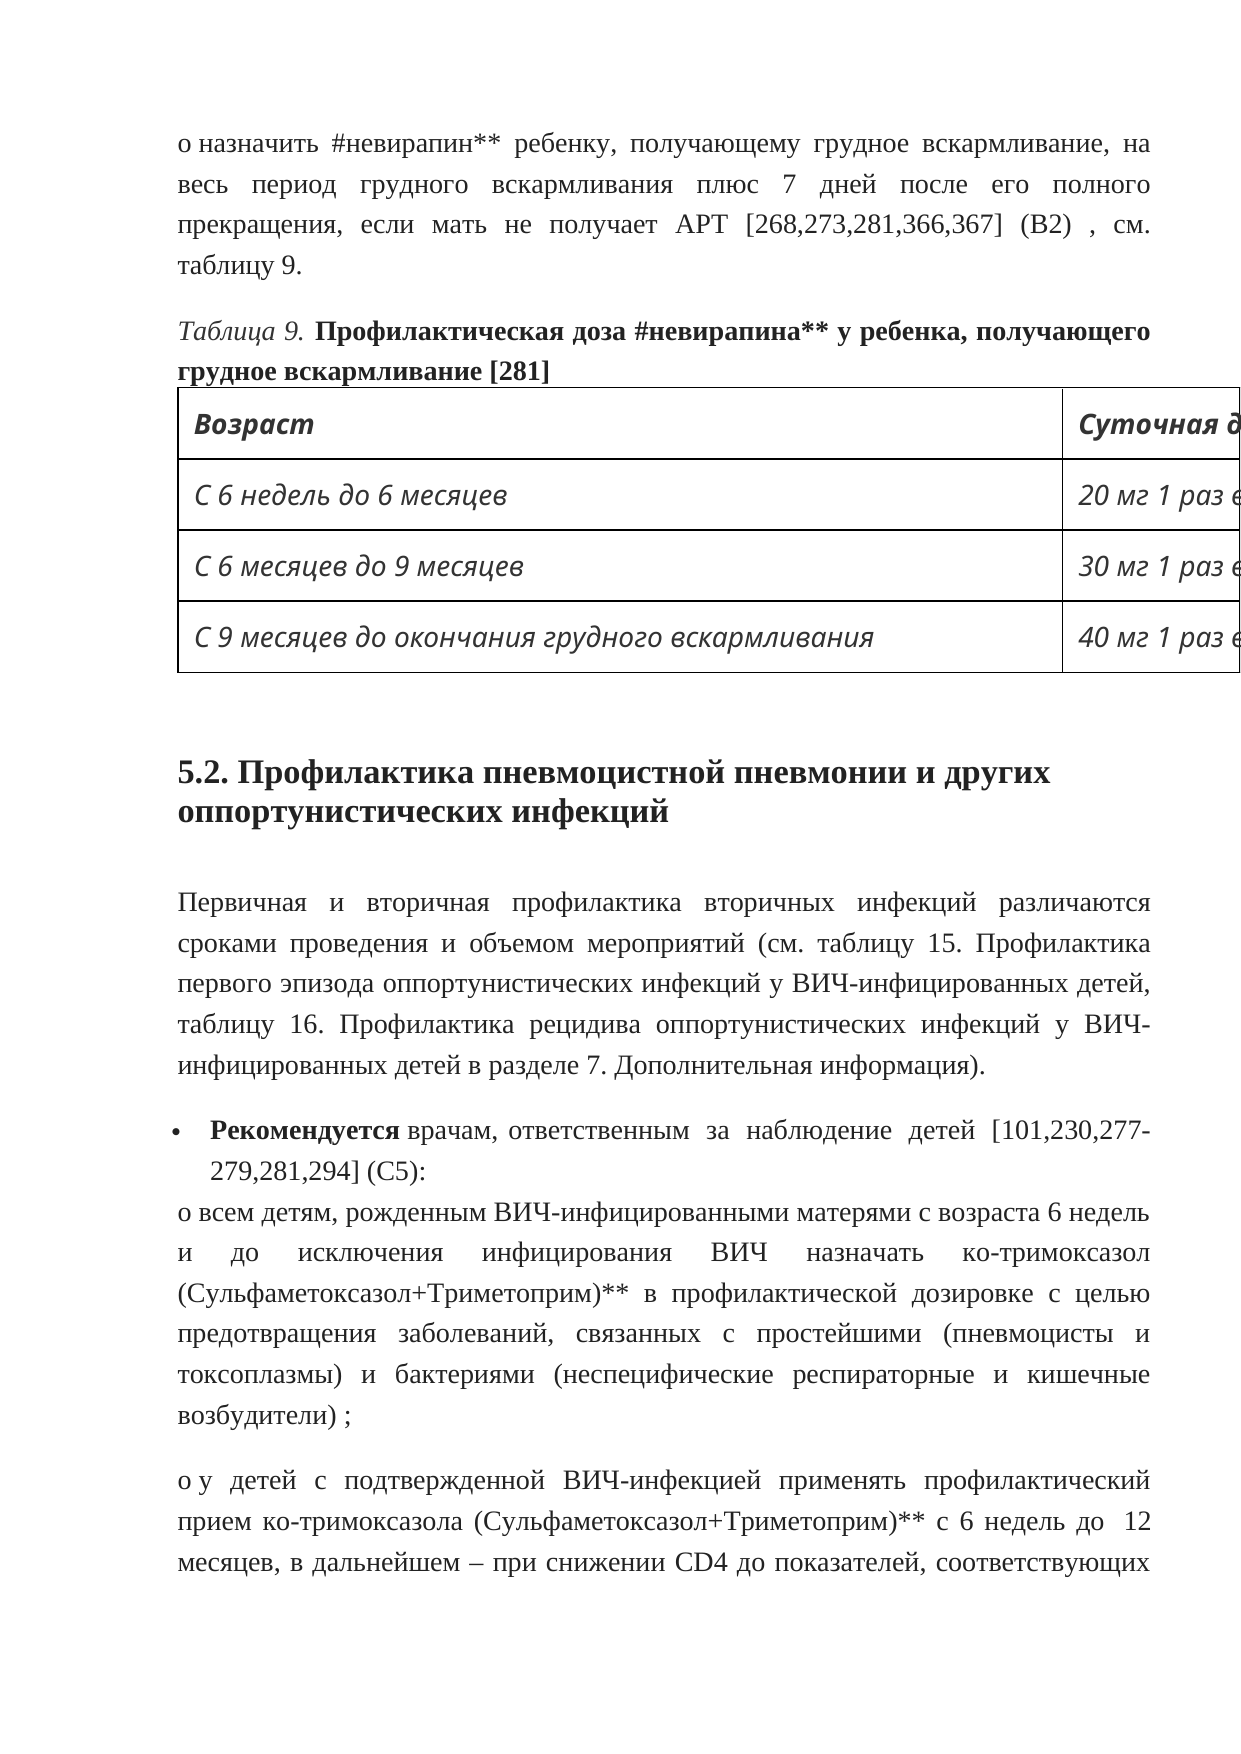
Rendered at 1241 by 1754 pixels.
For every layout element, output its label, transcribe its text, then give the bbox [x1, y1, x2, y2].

text 5.2. Профилактика пневмоцистной пневмонии и других оппортунистических инфекций [177, 751, 1152, 830]
table_cell 40 мг 1 раз в сутки [1063, 602, 1239, 671]
text Первичная и вторичная профилактика вторичных инфекций различаются сроками проведения и объемом мероприятий (см. таблицу 15. Профилактика первого эпизода оппортунистических инфекций у ВИЧ-инфицированных детей, таблицу 16. Профилактика рецидива оппортунистических инфекций у ВИЧ-инфицированных детей в разделе 7. Дополнительная информация). [177, 877, 1152, 1080]
table_header Возраст [179, 388, 1062, 458]
text o назначить #невирапин** ребенку, получающему грудное вскармливание, на весь период грудного вскармливания плюс 7 дней после его полного прекращения, если мать не получает АРТ [268,273,281,366,367] (В2) , см. таблицу 9. [177, 118, 1152, 281]
table_cell 30 мг 1 раз в сутки [1063, 531, 1239, 600]
table_cell С 9 месяцев до окончания грудного вскармливания [179, 602, 1062, 671]
table_header Суточная доза [1063, 388, 1239, 458]
text o всем детям, рожденным ВИЧ-инфицированными матерями с возраста 6 недель и до исключения инфицирования ВИЧ назначать ко-тримоксазол (Сульфаметоксазол+Триметоприм)** в профилактической дозировке с целью предотвращения заболеваний, связанных с простейшими (пневмоцисты и токсоплазмы) и бактериями (неспецифические респираторные и кишечные возбудители) ; [177, 1186, 1152, 1430]
table_cell С 6 месяцев до 9 месяцев [179, 531, 1062, 600]
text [177, 1455, 1152, 1577]
table_cell 20 мг 1 раз в сутки [1063, 460, 1239, 529]
table_cell С 6 недель до 6 месяцев [179, 460, 1062, 529]
text Таблица 9. Профилактическая доза #невирапина** у ребенка, получающего грудное вскармливание [281] [177, 306, 1152, 387]
list Рекомендуется врачам, ответственным за наблюдение детей [101,230,277-279,281,294] (С5): [172, 1105, 1152, 1186]
